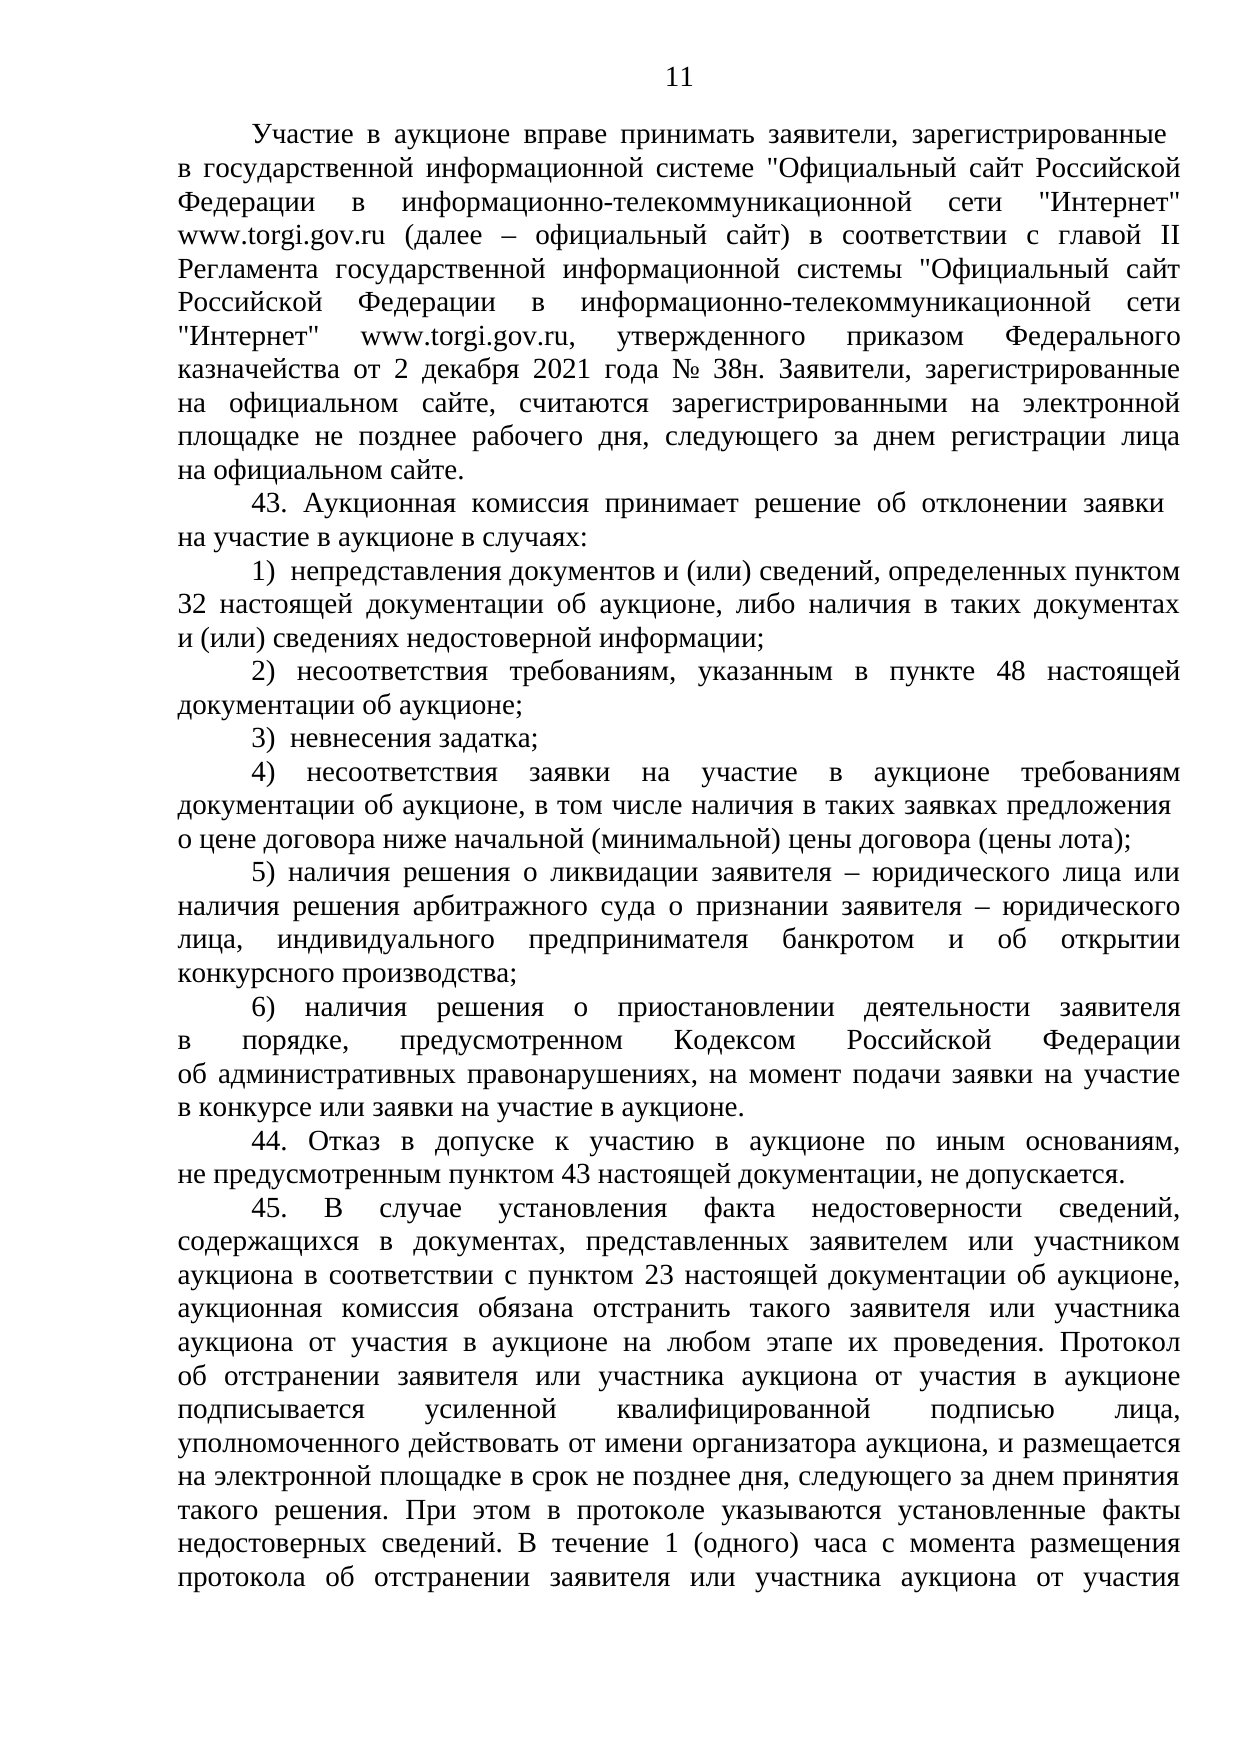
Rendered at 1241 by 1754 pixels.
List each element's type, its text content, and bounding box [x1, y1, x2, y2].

text 6) наличия решения о приостановлении деятельности заявителя в порядке, предусмотренном Кодексом Российской Федерации об административных правонарушениях, на момент подачи заявки на участие в конкурсе или заявки на участие в аукционе. [177, 989, 1181, 1123]
text 2) несоответствия требованиям, указанным в пункте 48 настоящей документации об аукционе; [177, 653, 1181, 720]
text 4) несоответствия заявки на участие в аукционе требованиям документации об аукционе, в том числе наличия в таких заявках предложения о цене договора ниже начальной (минимальной) цены договора (цены лота); [177, 754, 1181, 854]
text 1) непредставления документов и (или) сведений, определенных пунктом 32 настоящей документации об аукционе, либо наличия в таких документах и (или) сведениях недостоверной информации; [177, 553, 1181, 653]
text Участие в аукционе вправе принимать заявители, зарегистрированные в государственной информационной системе "Официальный сайт Российской Федерации в информационно-телекоммуникационной сети "Интернет" www.torgi.gov.ru (далее – официальный сайт) в соответствии с главой II Регламента государственной информационной системы "Официальный сайт Российской Федерации в информационно-телекоммуникационной сети "Интернет" www.torgi.gov.ru, утвержденного приказом Федерального казначейства от 2 декабря 2021 года № 38н. Заявители, зарегистрированные на официальном сайте, считаются зарегистрированными на электронной площадке не позднее рабочего дня, следующего за днем регистрации лица на официальном сайте. [177, 117, 1181, 486]
text 44. Отказ в допуске к участию в аукционе по иным основаниям, не предусмотренным пунктом 43 настоящей документации, не допускается. [177, 1123, 1181, 1190]
text 43. Аукционная комиссия принимает решение об отклонении заявки на участие в аукционе в случаях: [177, 486, 1181, 553]
text 5) наличия решения о ликвидации заявителя – юридического лица или наличия решения арбитражного суда о признании заявителя – юридического лица, индивидуального предпринимателя банкротом и об открытии конкурсного производства; [177, 854, 1181, 989]
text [177, 1190, 1181, 1592]
text 3) невнесения задатка; [177, 720, 1181, 754]
